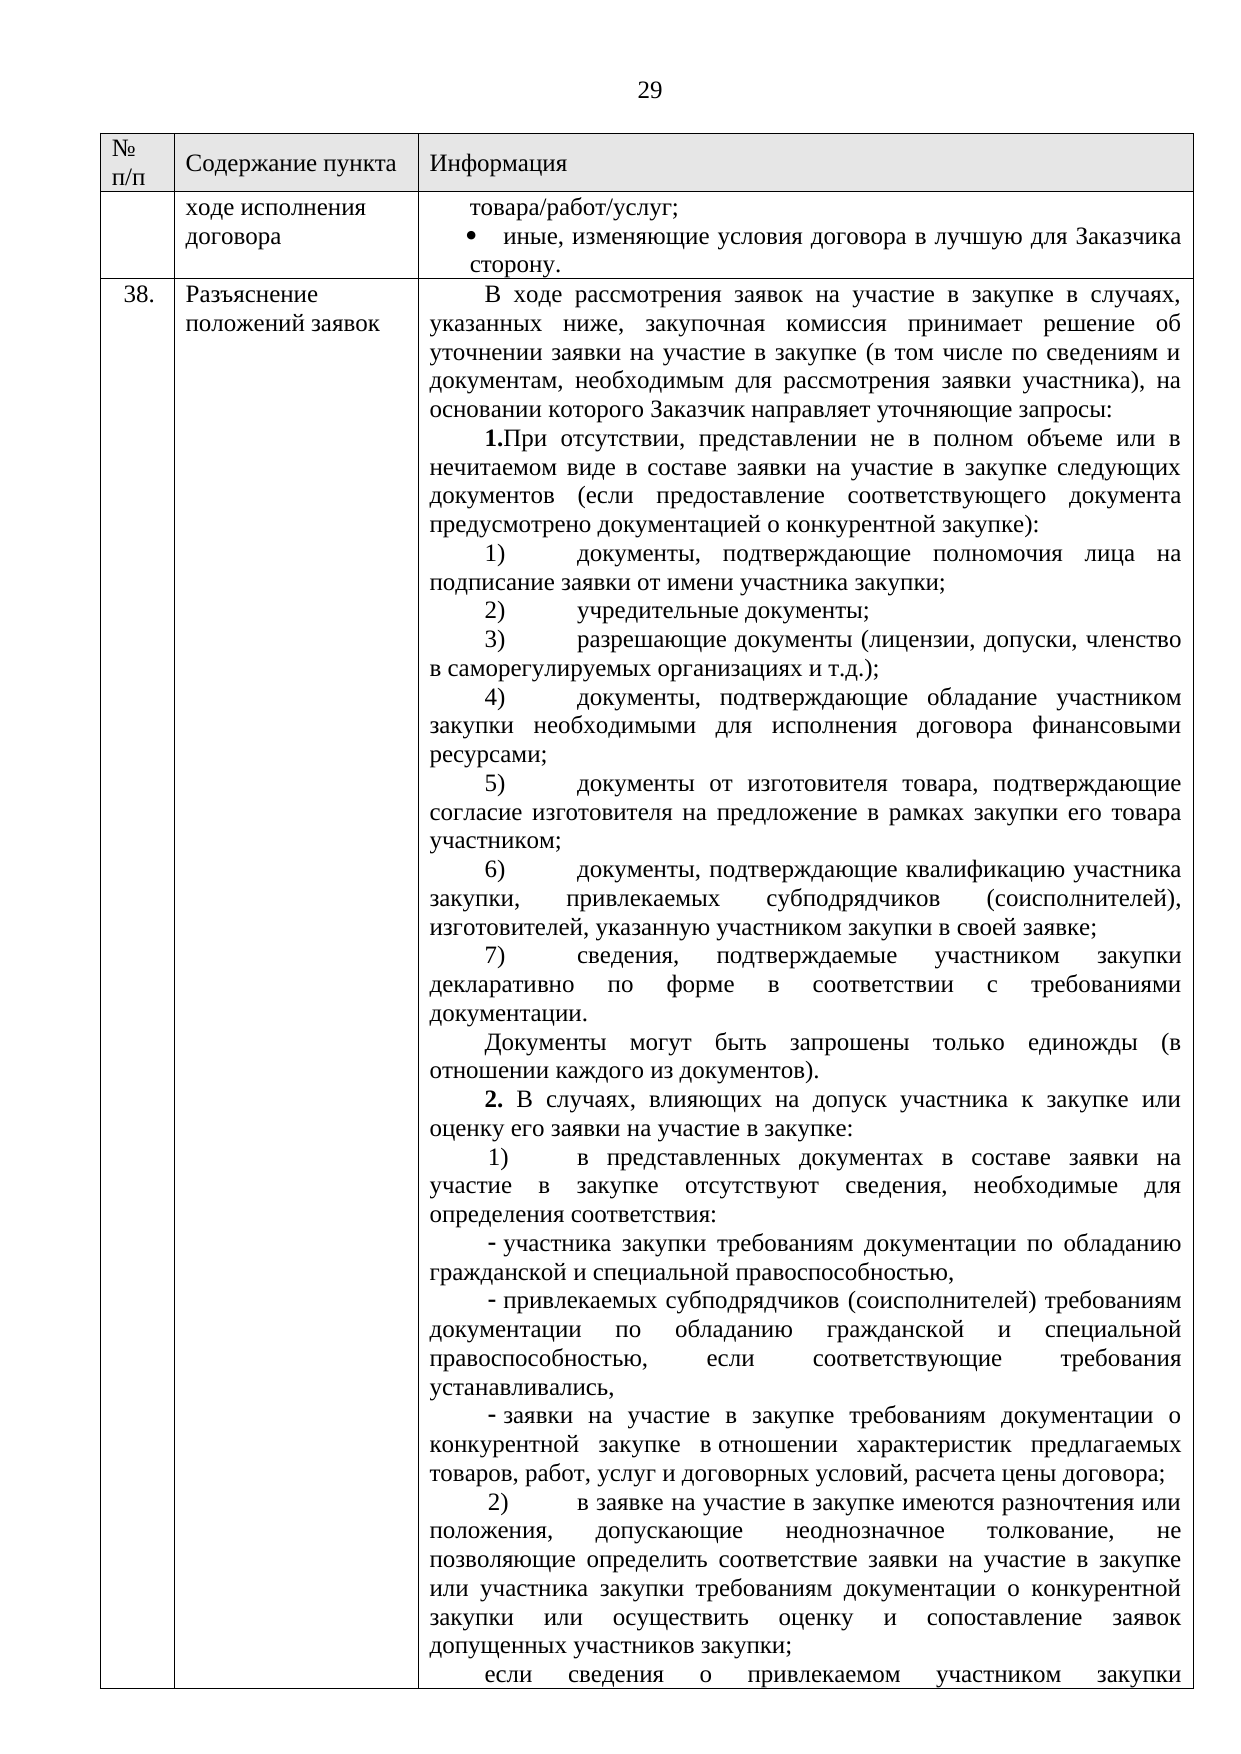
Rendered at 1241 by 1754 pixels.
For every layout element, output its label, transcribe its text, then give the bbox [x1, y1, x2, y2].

table_cell [101, 192, 174, 278]
table_cell [101, 279, 174, 1688]
table_header Содержание пункта [175, 134, 418, 191]
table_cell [175, 192, 418, 278]
table_header Информация [419, 134, 1193, 191]
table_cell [419, 192, 1193, 278]
table_cell Разъяснение положений заявок [175, 279, 418, 1688]
table_header № п/п [101, 134, 174, 191]
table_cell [419, 279, 1193, 1688]
